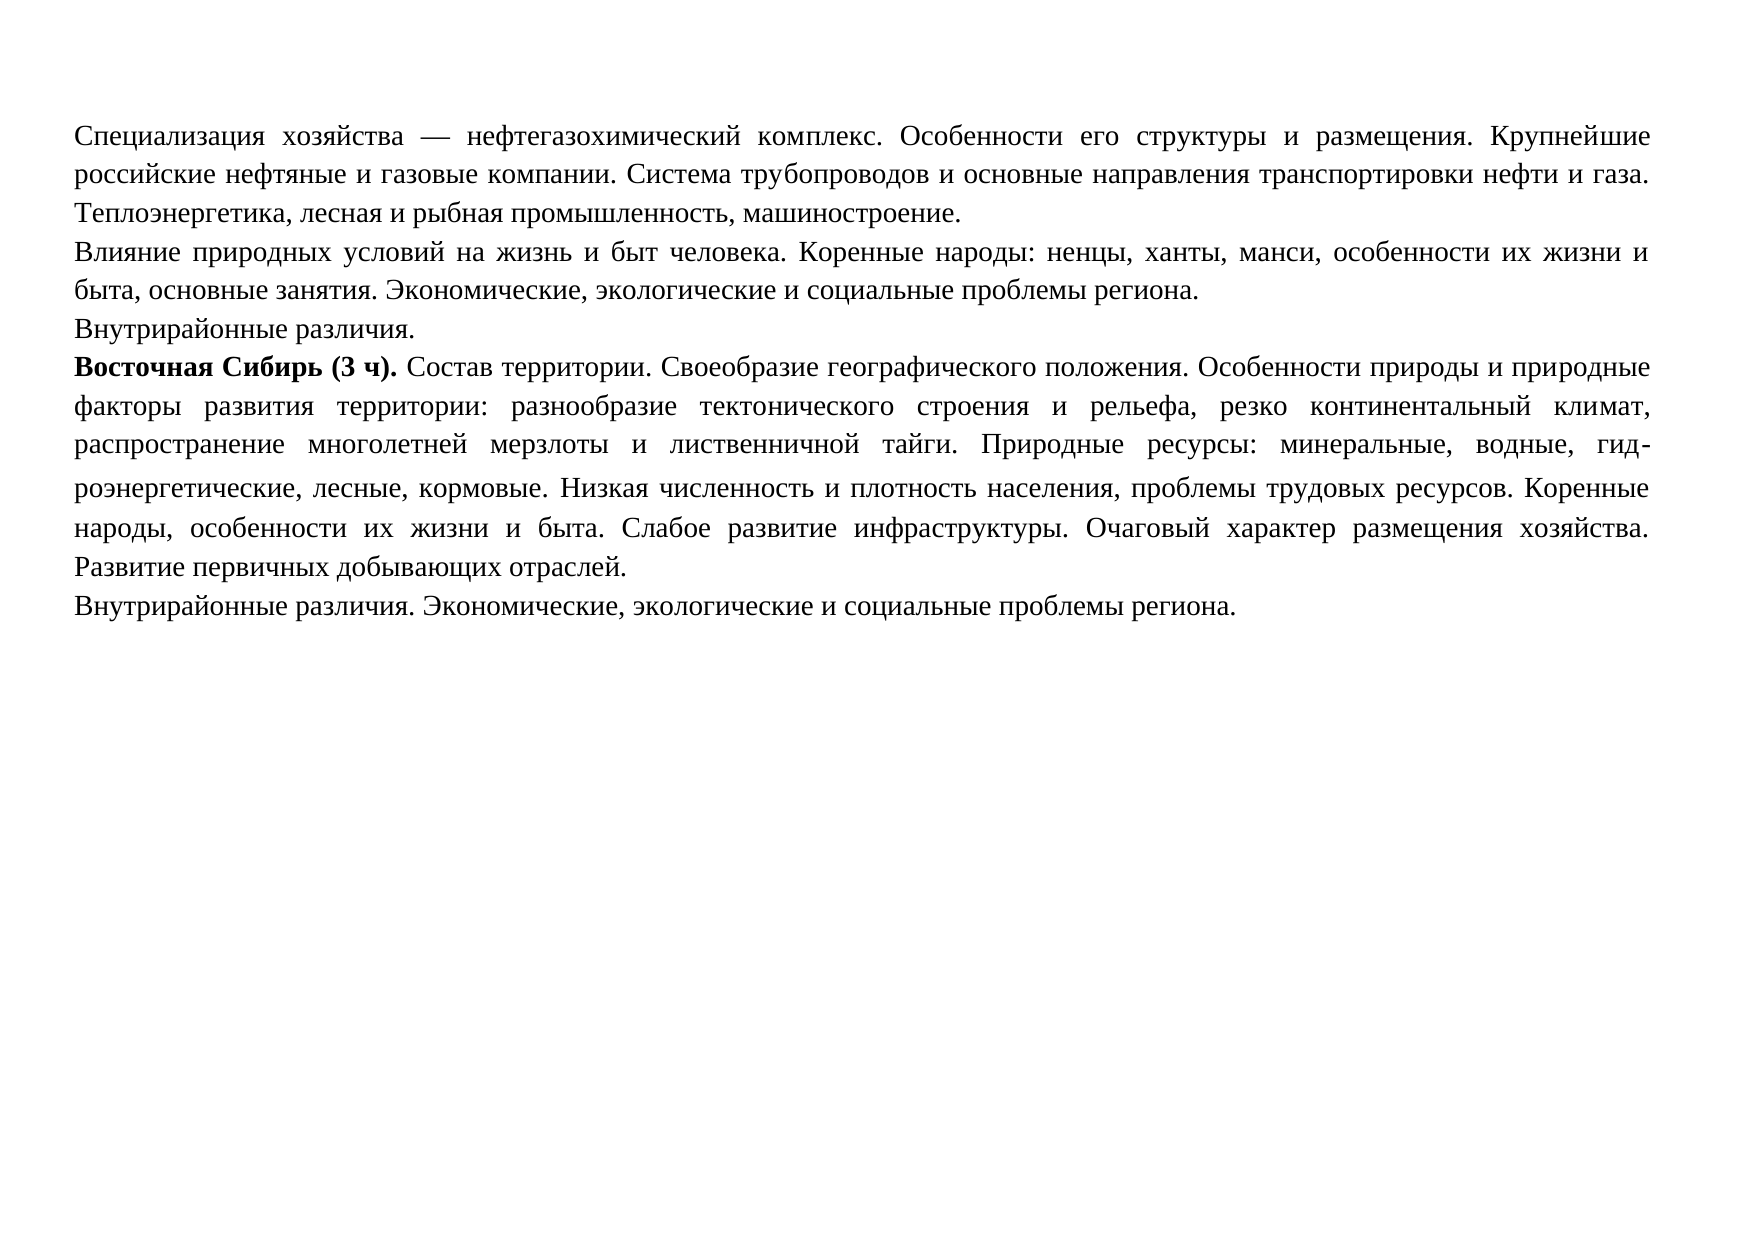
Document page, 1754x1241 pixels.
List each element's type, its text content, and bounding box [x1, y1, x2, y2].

text Влияние природных условий на жизнь и быт человека. Коренные народы: ненцы, ханты, манси, особенности их жизни и быта, основные занятия. Экономические, экологические и социальные проблемы региона. [74, 234, 1651, 306]
text Внутрирайонные различия. [74, 311, 1651, 344]
text Восточная Сибирь (3 ч). Состав территории. Своеобразие географического положения. Особенности природы и природные факторы развития территории: разнообразие тектонического строения и рельефа, резко континентальный климат, распространение многолетней мерзлоты и лиственничной тайги. Природные ресурсы: минеральные, водные, гидроэнергетические, лесные, кормовые. Низкая численность и плотность населения, проблемы трудовых ресурсов. Коренные народы, особенности их жизни и быта. Слабое развитие инфраструктуры. Очаговый характер размещения хозяйства. Развитие первичных добывающих отраслей. [74, 349, 1651, 583]
text Внутрирайонные различия. Экономические, экологические и социальные проблемы региона. [74, 588, 1651, 621]
text Специализация хозяйства — нефтегазохимический комплекс. Особенности его структуры и размещения. Крупнейшие российские нефтяные и газовые компании. Система трубопроводов и основные направления транспортировки нефти и газа. Теплоэнергетика, лесная и рыбная промышленность, машиностроение. [74, 118, 1651, 229]
